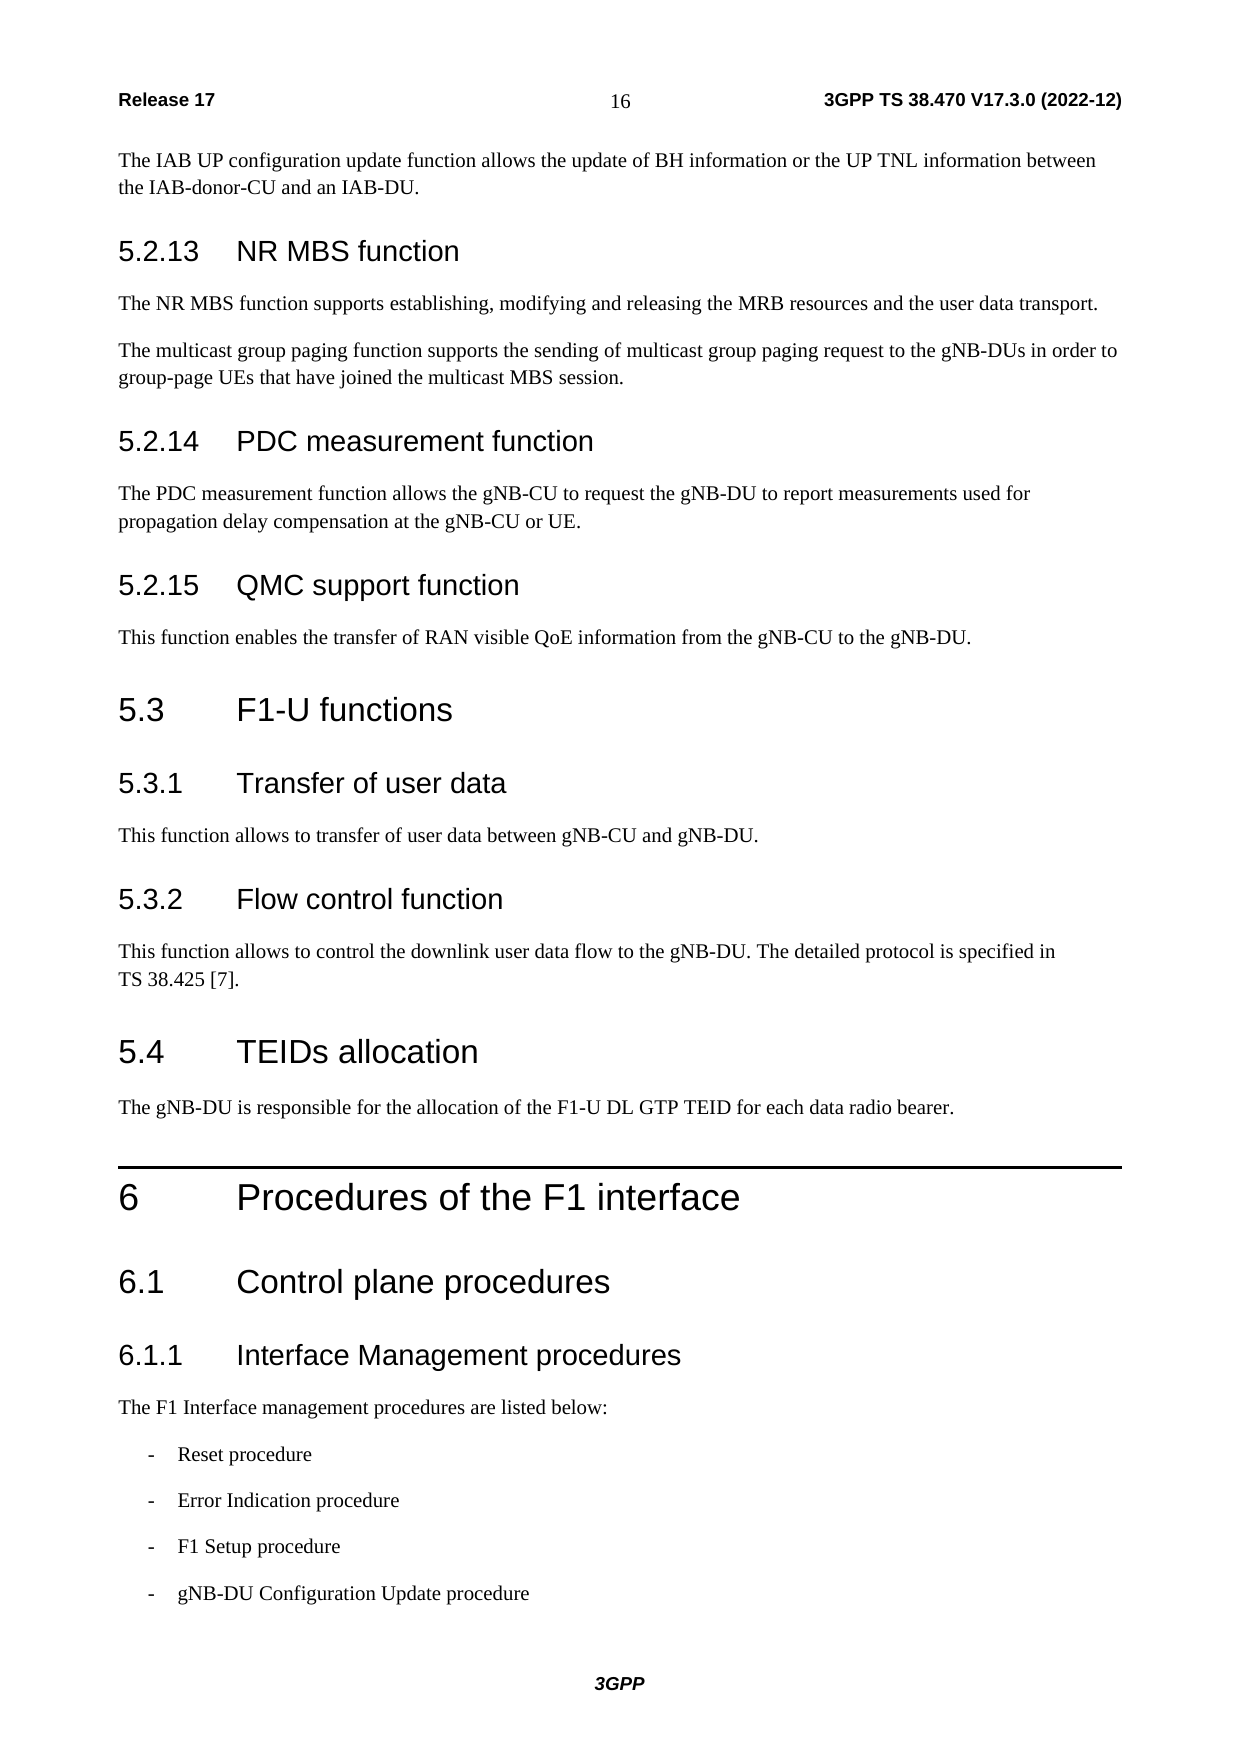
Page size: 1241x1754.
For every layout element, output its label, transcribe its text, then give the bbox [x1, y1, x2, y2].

text The IAB UP configuration update function allows the update of BH information or the UP TNL information between the IAB-donor-CU and an IAB-DU. [118, 147, 1122, 199]
text The F1 Interface management procedures are listed below: [118, 1395, 1122, 1419]
text The NR MBS function supports establishing, modifying and releasing the MRB resources and the user data transport. [118, 291, 1122, 315]
subtitle 5.4 TEIDs allocation [118, 1032, 1122, 1070]
text The multicast group paging function supports the sending of multicast group paging request to the gNB-DUs in order to group-page UEs that have joined the multicast MBS session. [118, 338, 1122, 389]
subtitle 5.3.2 Flow control function [118, 882, 1122, 915]
text - gNB-DU Configuration Update procedure [148, 1581, 1122, 1605]
subtitle 5.2.15 QMC support function [118, 568, 1122, 601]
text - Reset procedure [148, 1442, 1122, 1466]
text The PDC measurement function allows the gNB-CU to request the gNB-DU to report measurements used for propagation delay compensation at the gNB-CU or UE. [118, 481, 1122, 533]
text This function allows to control the downlink user data flow to the gNB-DU. The detailed protocol is specified in TS 38.425 [7]. [118, 939, 1122, 991]
subtitle 6.1.1 Interface Management procedures [118, 1338, 1122, 1371]
subtitle 5.3.1 Transfer of user data [118, 766, 1122, 799]
text This function allows to transfer of user data between gNB-CU and gNB-DU. [118, 823, 1122, 847]
text The gNB-DU is responsible for the allocation of the F1-U DL GTP TEID for each data radio bearer. [118, 1095, 1122, 1119]
text - F1 Setup procedure [148, 1534, 1122, 1558]
text - Error Indication procedure [148, 1488, 1122, 1512]
subtitle 5.2.14 PDC measurement function [118, 424, 1122, 458]
subtitle 6.1 Control plane procedures [118, 1262, 1122, 1301]
subtitle 5.2.13 NR MBS function [118, 234, 1122, 267]
subtitle 5.3 F1-U functions [118, 690, 1122, 729]
text This function enables the transfer of RAN visible QoE information from the gNB-CU to the gNB-DU. [118, 625, 1122, 649]
subtitle 6 Procedures of the F1 interface [118, 1169, 1122, 1218]
